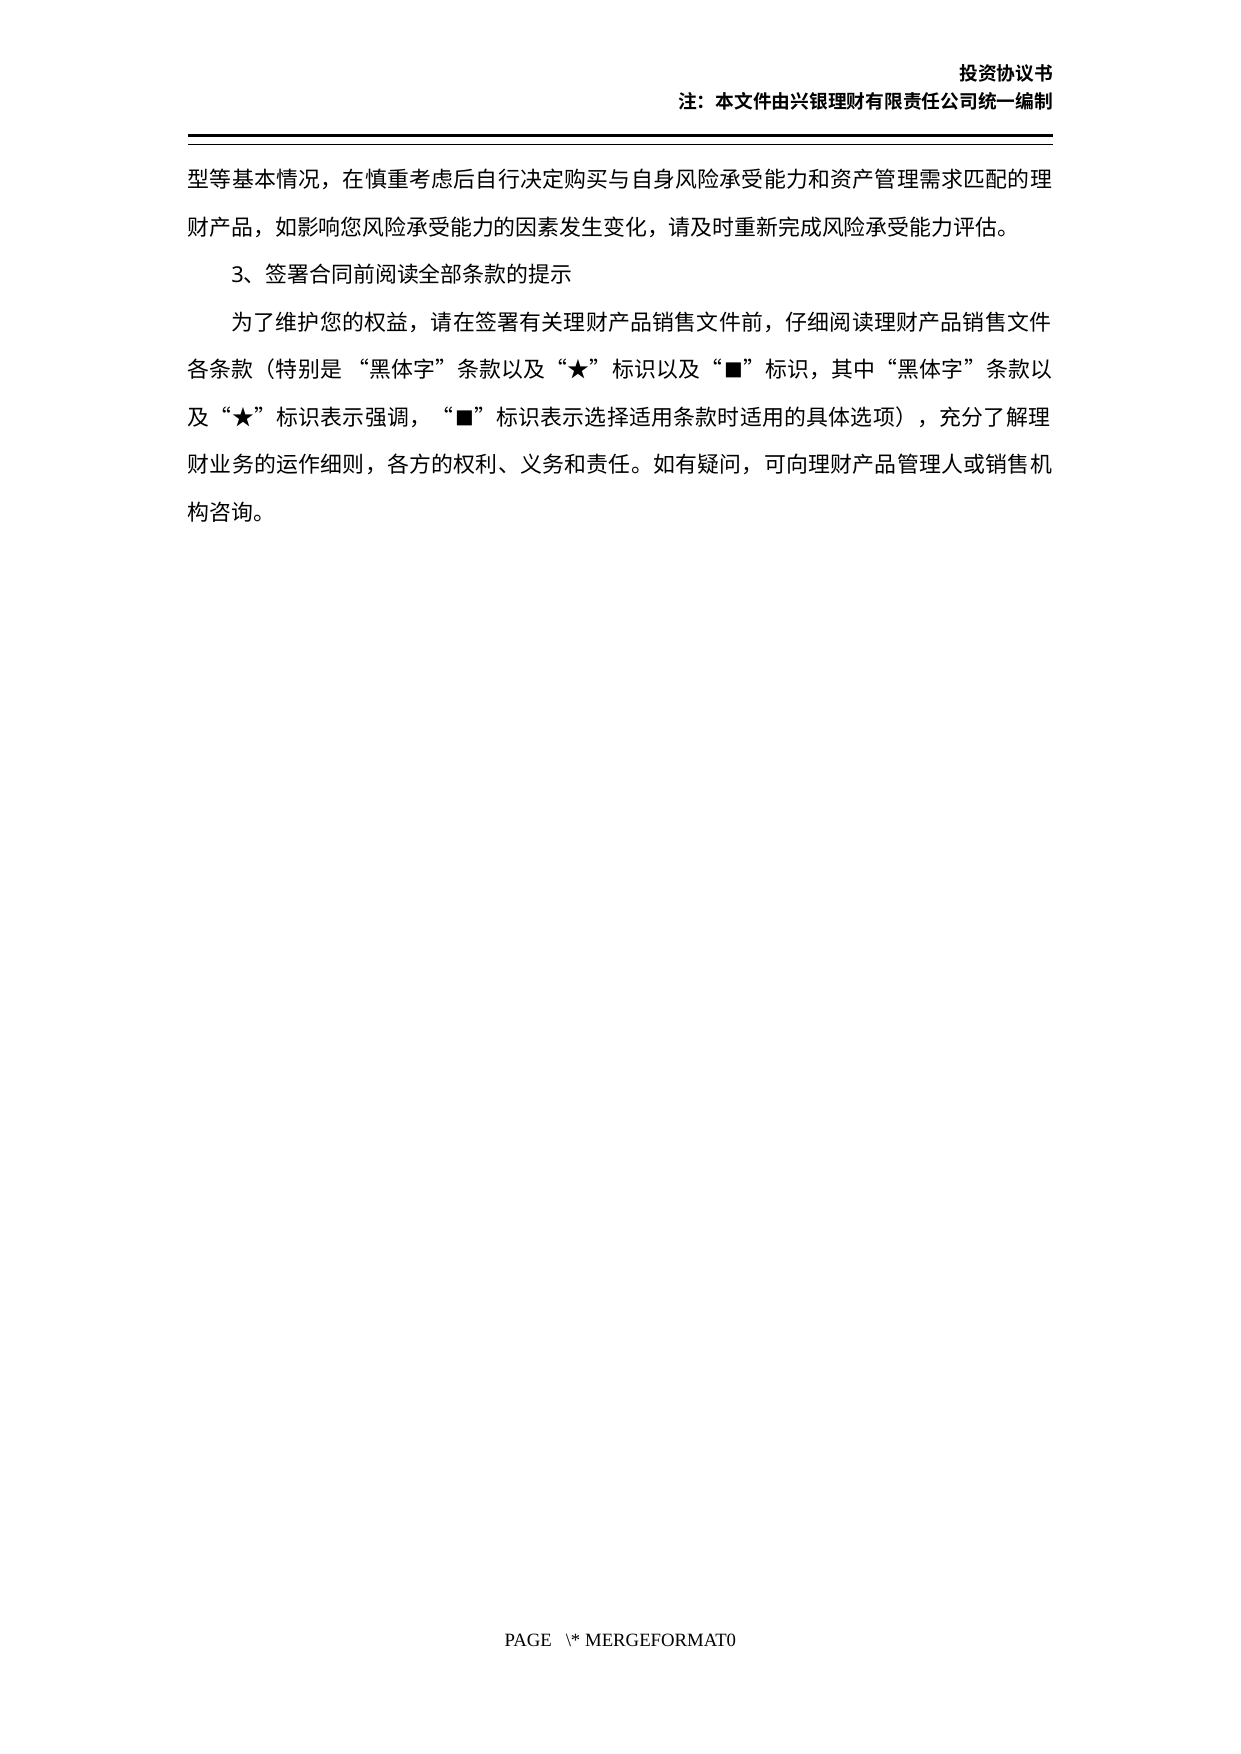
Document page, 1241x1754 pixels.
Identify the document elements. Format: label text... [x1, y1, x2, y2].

list 为了维护您的权益，请在签署有关理财产品销售文件前，仔细阅读理财产品销售文件各条款（特别是 “黑体字”条款以及“★”标识以及“■”标识，其中“黑体字”条款以及“★”标识表示强调，“■”标识表示选择适用条款时适用的具体选项），充分了解理财业务的运作细则，各方的权利、义务和责任。如有疑问，可向理财产品管理人或销售机构咨询。 [187, 304, 1053, 526]
list 3、签署合同前阅读全部条款的提示 [187, 257, 1053, 289]
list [187, 162, 1053, 241]
